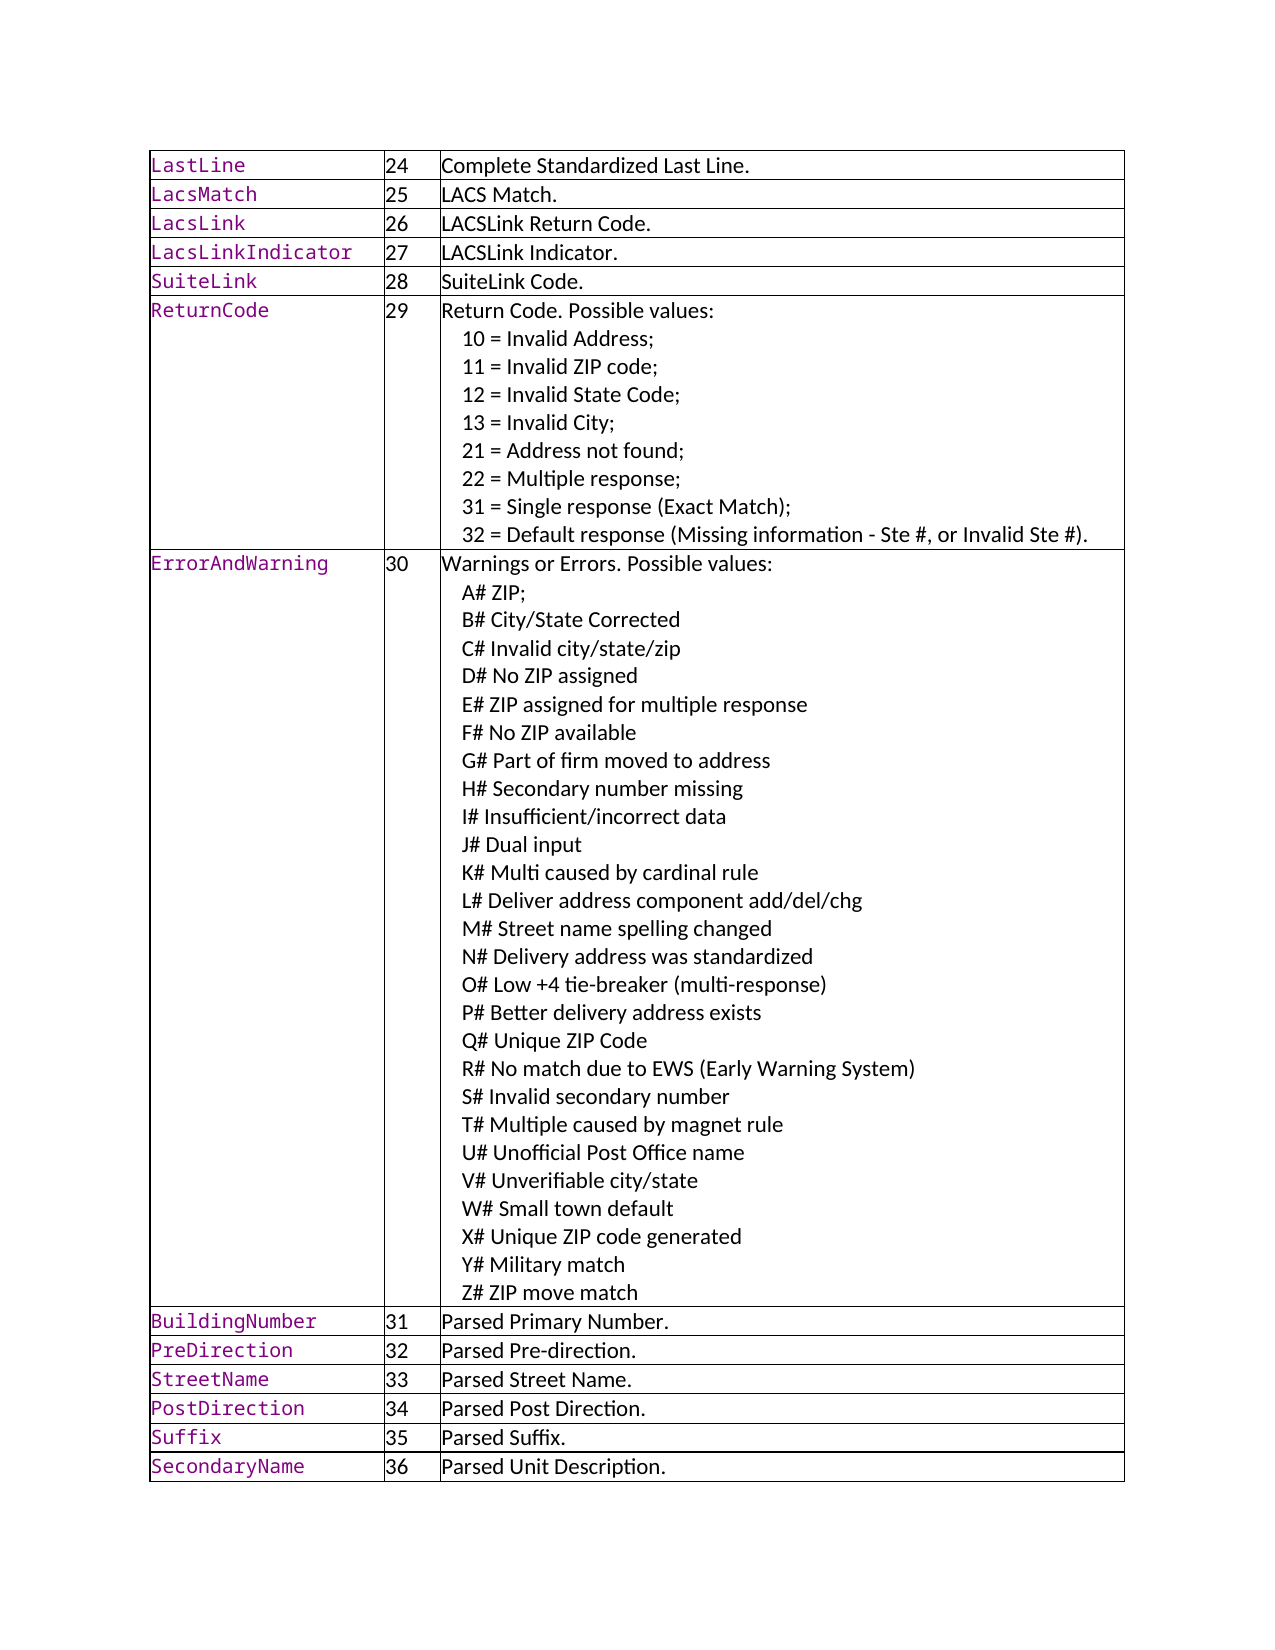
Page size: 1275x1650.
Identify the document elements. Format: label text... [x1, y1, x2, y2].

table_cell Parsed Street Name. [441, 1365, 1124, 1393]
table_cell LastLine [151, 151, 384, 179]
table_cell 31 [385, 1307, 440, 1335]
table_cell Warnings or Errors. Possible values: A# ZIP; B# City/State Corrected C# Invalid city/state/zip D# No ZIP assigned E# ZIP assigned for multiple response F# No ZIP available G# Part of firm moved to address H# Secondary number missing I# Insufficient/incorrect data J# Dual input K# Multi caused by cardinal rule L# Deliver address component add/del/chg M# Street name spelling changed N# Delivery address was standardized O# Low +4 tie-breaker (multi-response) P# Better delivery address exists Q# Unique ZIP Code R# No match due to EWS (Early Warning System) S# Invalid secondary number T# Multiple caused by magnet rule U# Unofficial Post Office name V# Unverifiable city/state W# Small town default X# Unique ZIP code generated Y# Military match Z# ZIP move match [441, 550, 1124, 1306]
table_cell LACSLink Indicator. [441, 238, 1124, 266]
table_cell PostDirection [151, 1394, 384, 1422]
table_cell 26 [385, 209, 440, 237]
table_cell 32 [385, 1336, 440, 1364]
table_cell 35 [385, 1424, 440, 1451]
table_cell BuildingNumber [151, 1307, 384, 1335]
table_cell 36 [385, 1453, 440, 1481]
table_cell LACSLink Return Code. [441, 209, 1124, 237]
table_cell 24 [385, 151, 440, 179]
table_cell ErrorAndWarning [151, 550, 384, 1306]
table_cell 29 [385, 296, 440, 548]
table_cell Suffix [151, 1424, 384, 1451]
table_cell SecondaryName [151, 1453, 384, 1481]
table_cell SuiteLink Code. [441, 267, 1124, 295]
table_cell 28 [385, 267, 440, 295]
table_cell PreDirection [151, 1336, 384, 1364]
table_cell 33 [385, 1365, 440, 1393]
table_cell Parsed Post Direction. [441, 1394, 1124, 1422]
table_cell LACS Match. [441, 180, 1124, 208]
table_cell 30 [385, 550, 440, 1306]
table_cell LacsLink [151, 209, 384, 237]
table_cell ReturnCode [151, 296, 384, 548]
table_cell LacsMatch [151, 180, 384, 208]
table_cell SuiteLink [151, 267, 384, 295]
table_cell 27 [385, 238, 440, 266]
table_cell Parsed Unit Description. [441, 1453, 1124, 1481]
table_cell 34 [385, 1394, 440, 1422]
table_cell LacsLinkIndicator [151, 238, 384, 266]
table_cell Parsed Primary Number. [441, 1307, 1124, 1335]
table_cell StreetName [151, 1365, 384, 1393]
table_cell Complete Standardized Last Line. [441, 151, 1124, 179]
table_cell Parsed Pre-direction. [441, 1336, 1124, 1364]
table_cell 25 [385, 180, 440, 208]
table_cell Parsed Suffix. [441, 1424, 1124, 1451]
table_cell Return Code. Possible values: 10 = Invalid Address; 11 = Invalid ZIP code; 12 = Invalid State Code; 13 = Invalid City; 21 = Address not found; 22 = Multiple response; 31 = Single response (Exact Match); 32 = Default response (Missing information - Ste #, or Invalid Ste #). [441, 296, 1124, 548]
